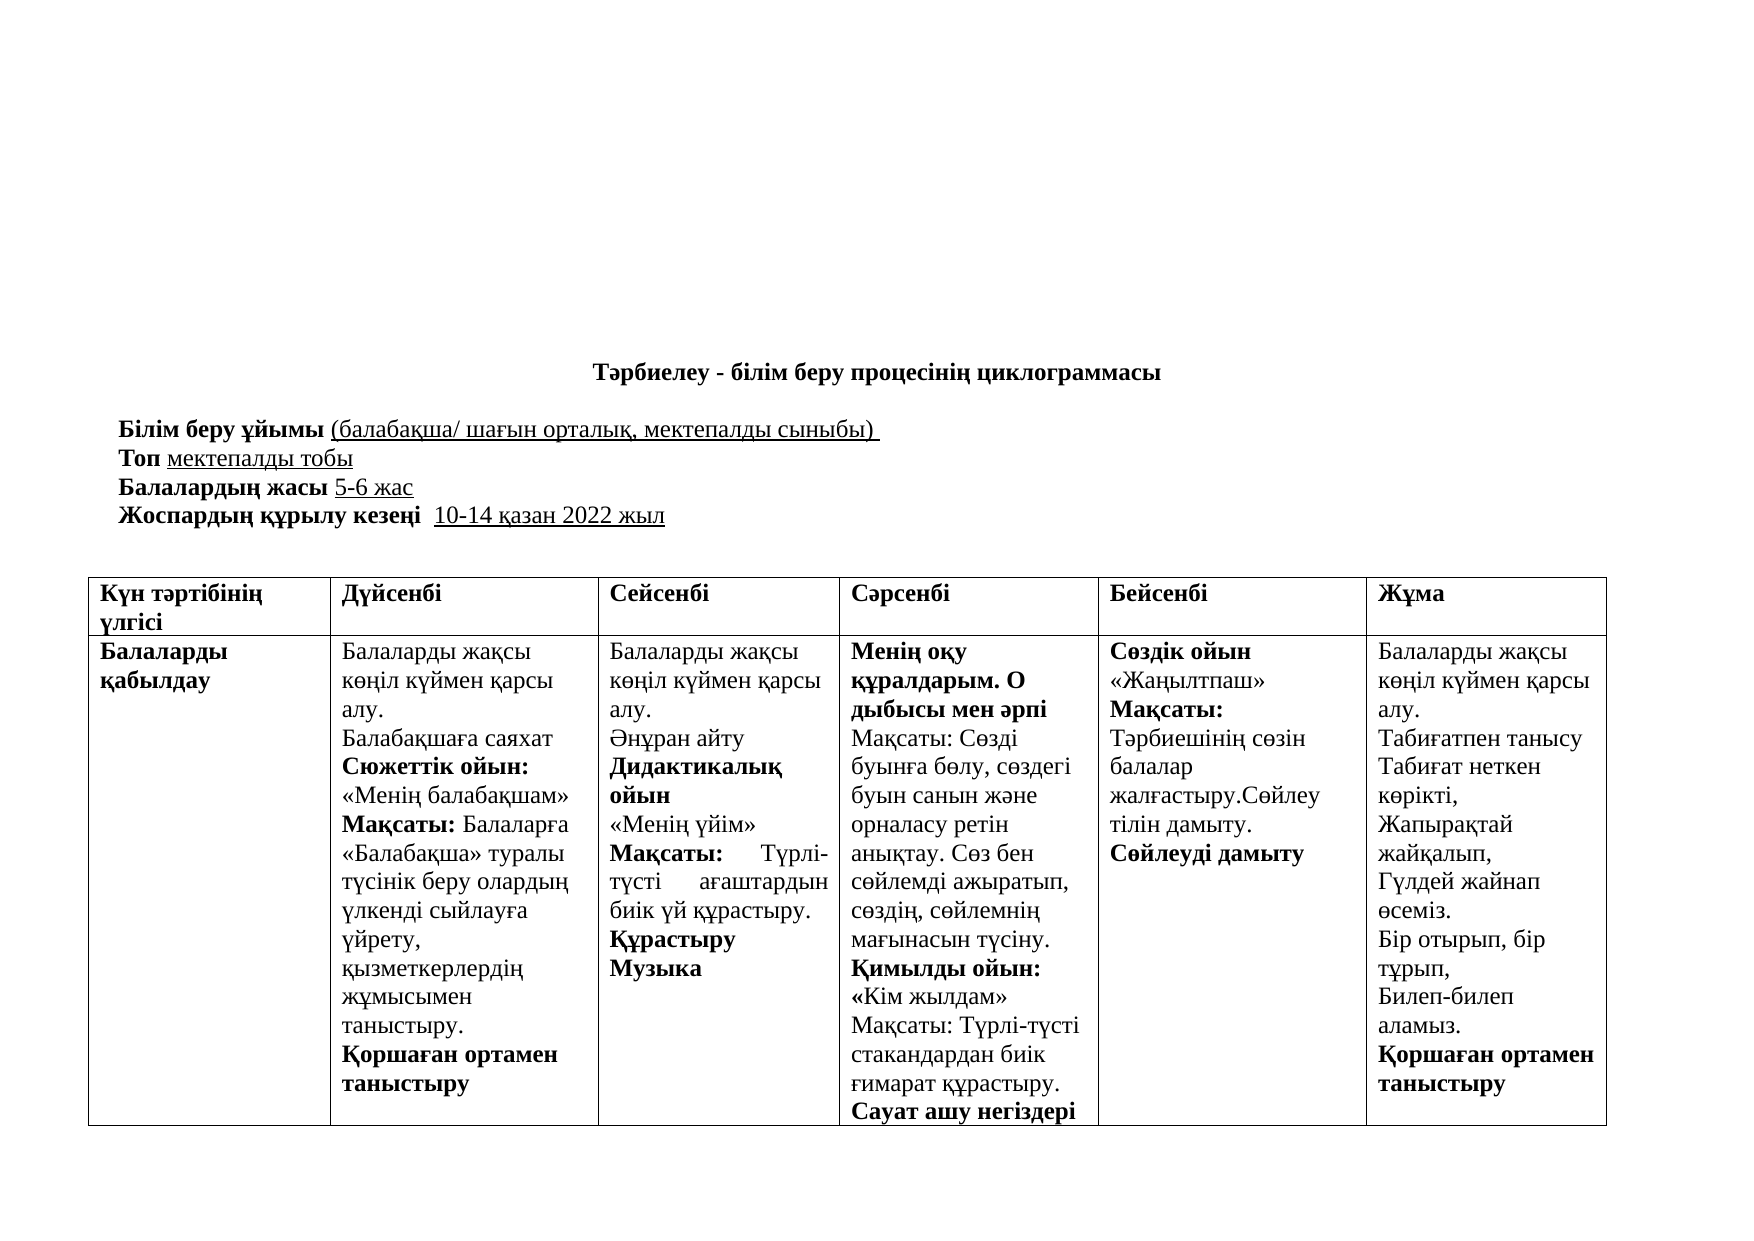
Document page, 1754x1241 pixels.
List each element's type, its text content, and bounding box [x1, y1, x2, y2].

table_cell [1099, 636, 1366, 1125]
text Білім беру ұйымы (балабақша/ шағын орталық, мектепалды сыныбы) [118, 414, 1636, 443]
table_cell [840, 636, 1098, 1125]
table_header Сәрсенбі [840, 578, 1098, 635]
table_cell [599, 636, 839, 1125]
text Тәрбиелеу - білім беру процесінің циклограммасы [118, 357, 1636, 385]
table_header Жұма [1367, 578, 1606, 635]
text Балалардың жасы 5-6 жас [118, 472, 1636, 500]
text Жоспардың құрылу кезеңі 10-14 қазан 2022 жыл [118, 500, 1636, 529]
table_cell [331, 636, 598, 1125]
text Топ мектепалды тобы [118, 443, 1636, 472]
table_header Дүйсенбі [331, 578, 598, 635]
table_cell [1367, 636, 1606, 1125]
table_header Сейсенбі [599, 578, 839, 635]
table_header Күн тәртібінің үлгісі [89, 578, 330, 635]
table_cell Балаларды қабылдау [89, 636, 330, 1125]
table_header Бейсенбі [1099, 578, 1366, 635]
